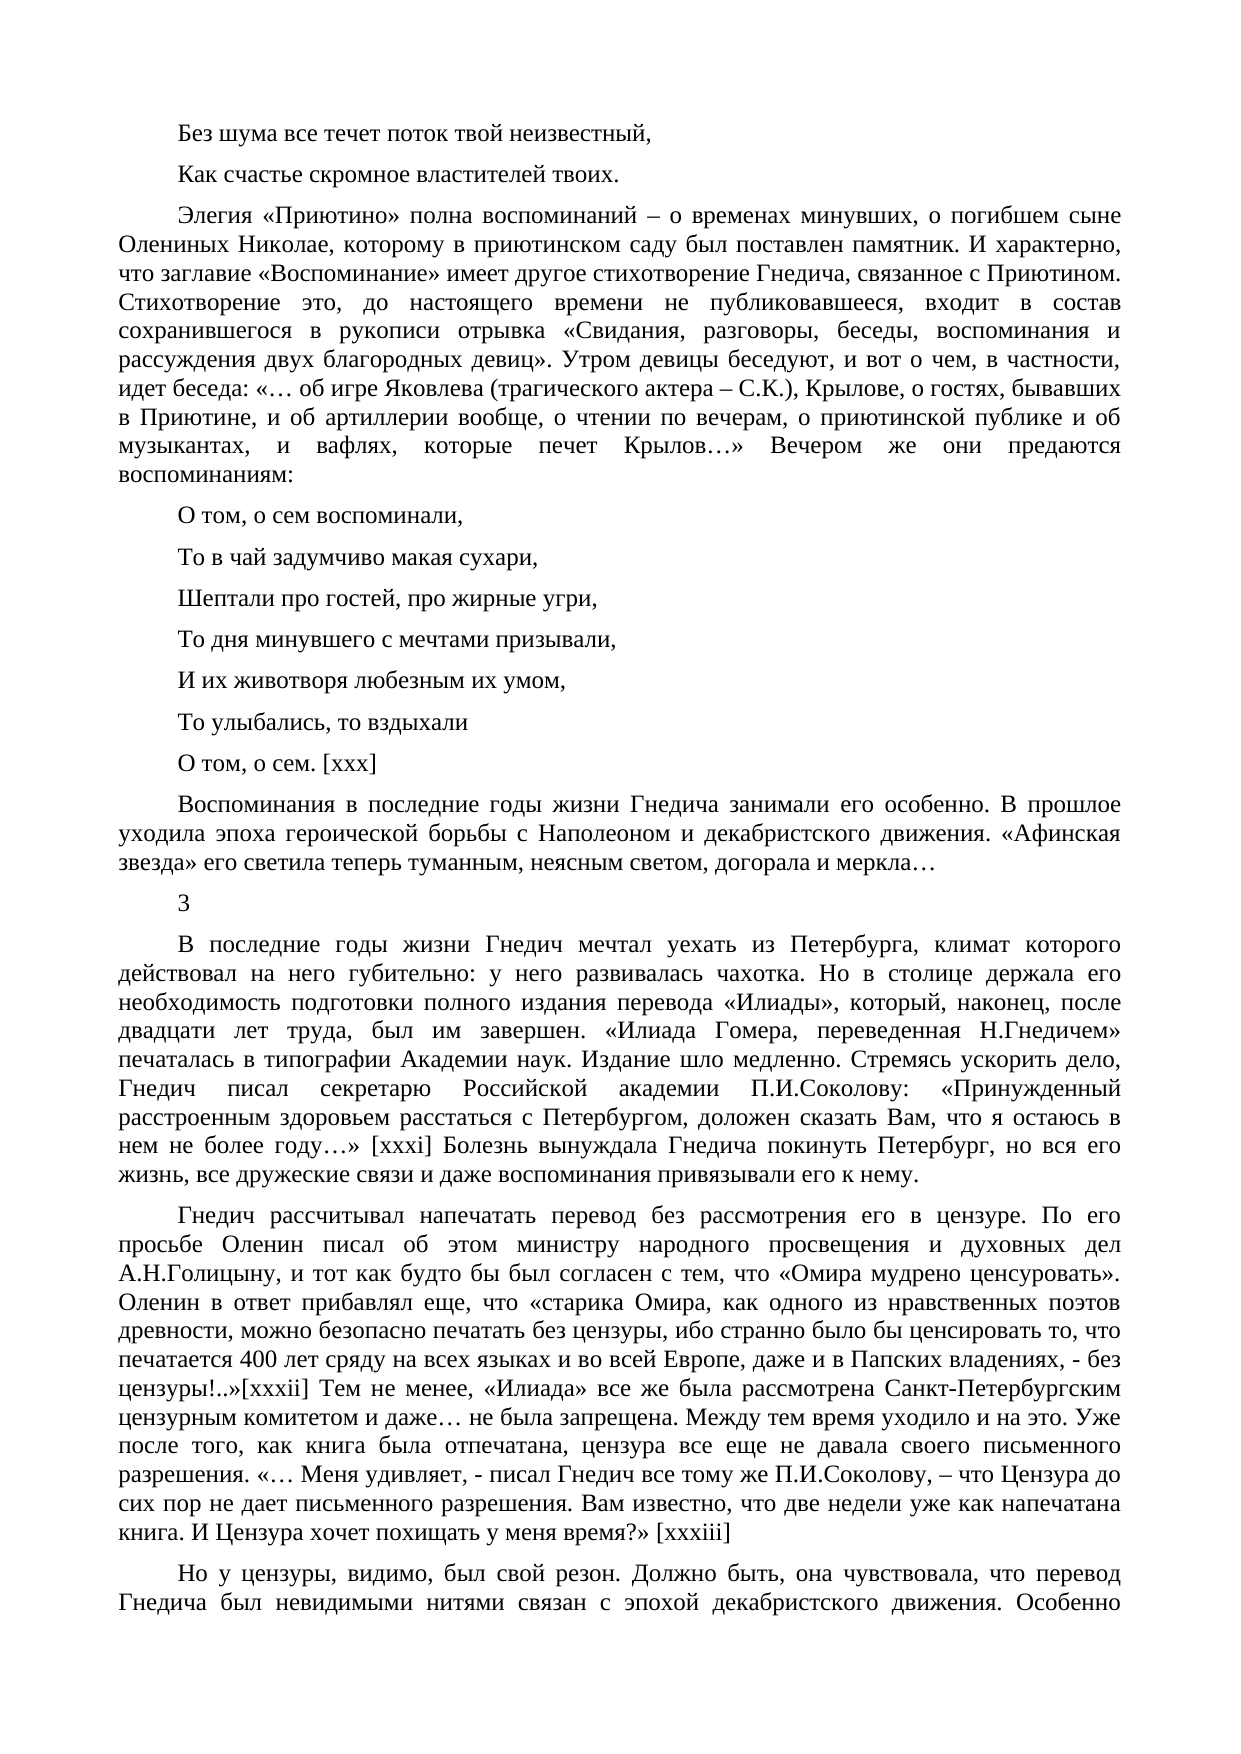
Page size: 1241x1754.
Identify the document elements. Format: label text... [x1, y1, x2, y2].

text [118, 1558, 1122, 1616]
text Без шума все течет поток твой неизвестный, [118, 118, 1122, 147]
text В последние годы жизни Гнедич мечтал уехать из Петербурга, климат которого действовал на него губительно: у него развивалась чахотка. Но в столице держала его необходимость подготовки полного издания перевода «Илиады», который, наконец, после двадцати лет труда, был им завершен. «Илиада Гомера, переведенная Н.Гнедичем» печаталась в типографии Академии наук. Издание шло медленно. Стремясь ускорить дело, Гнедич писал секретарю Российской академии П.И.Соколову: «Принужденный расстроенным здоровьем расстаться с Петербургом, доложен сказать Вам, что я остаюсь в нем не более году…» [xxxi] Болезнь вынуждала Гнедича покинуть Петербург, но вся его жизнь, все дружеские связи и даже воспоминания привязывали его к нему. [118, 929, 1122, 1188]
text То в чай задумчиво макая сухари, [118, 542, 1122, 571]
text 3 [118, 888, 1122, 917]
text Шептали про гостей, про жирные угри, [118, 583, 1122, 612]
text То улыбались, то вздыхали [118, 707, 1122, 736]
text Воспоминания в последние годы жизни Гнедича занимали его особенно. В прошлое уходила эпоха героической борьбы с Наполеоном и декабристского движения. «Афинская звезда» его светила теперь туманным, неясным светом, догорала и меркла… [118, 789, 1122, 876]
text Гнедич рассчитывал напечатать перевод без рассмотрения его в цензуре. По его просьбе Оленин писал об этом министру народного просвещения и духовных дел А.Н.Голицыну, и тот как будто бы был согласен с тем, что «Омира мудрено ценсуровать». Оленин в ответ прибавлял еще, что «старика Омира, как одного из нравственных поэтов древности, можно безопасно печатать без цензуры, ибо странно было бы ценсировать то, что печатается 400 лет сряду на всех языках и во всей Европе, даже и в Папских владениях, - без цензуры!..»[xxxii] Тем не менее, «Илиада» все же была рассмотрена Санкт-Петербургским цензурным комитетом и даже… не была запрещена. Между тем время уходило и на это. Уже после того, как книга была отпечатана, цензура все еще не давала своего письменного разрешения. «… Меня удивляет, - писал Гнедич все тому же П.И.Соколову, – что Цензура до сих пор не дает письменного разрешения. Вам известно, что две недели уже как напечатана книга. И Цензура хочет похищать у меня время?» [xxxiii] [118, 1201, 1122, 1546]
text То дня минувшего с мечтами призывали, [118, 624, 1122, 653]
text Элегия «Приютино» полна воспоминаний – о временах минувших, о погибшем сыне Олениных Николае, которому в приютинском саду был поставлен памятник. И характерно, что заглавие «Воспоминание» имеет другое стихотворение Гнедича, связанное с Приютином. Стихотворение это, до настоящего времени не публиковавшееся, входит в состав сохранившегося в рукописи отрывка «Свидания, разговоры, беседы, воспоминания и рассуждения двух благородных девиц». Утром девицы беседуют, и вот о чем, в частности, идет беседа: «… об игре Яковлева (трагического актера – С.К.), Крылове, о гостях, бывавших в Приютине, и об артиллерии вообще, о чтении по вечерам, о приютинской публике и об музыкантах, и вафлях, которые печет Крылов…» Вечером же они предаются воспоминаниям: [118, 201, 1122, 488]
text О том, о сем. [xxx] [118, 748, 1122, 777]
text И их животворя любезным их умом, [118, 666, 1122, 694]
text Как счастье скромное властителей твоих. [118, 159, 1122, 188]
text О том, о сем воспоминали, [118, 501, 1122, 529]
